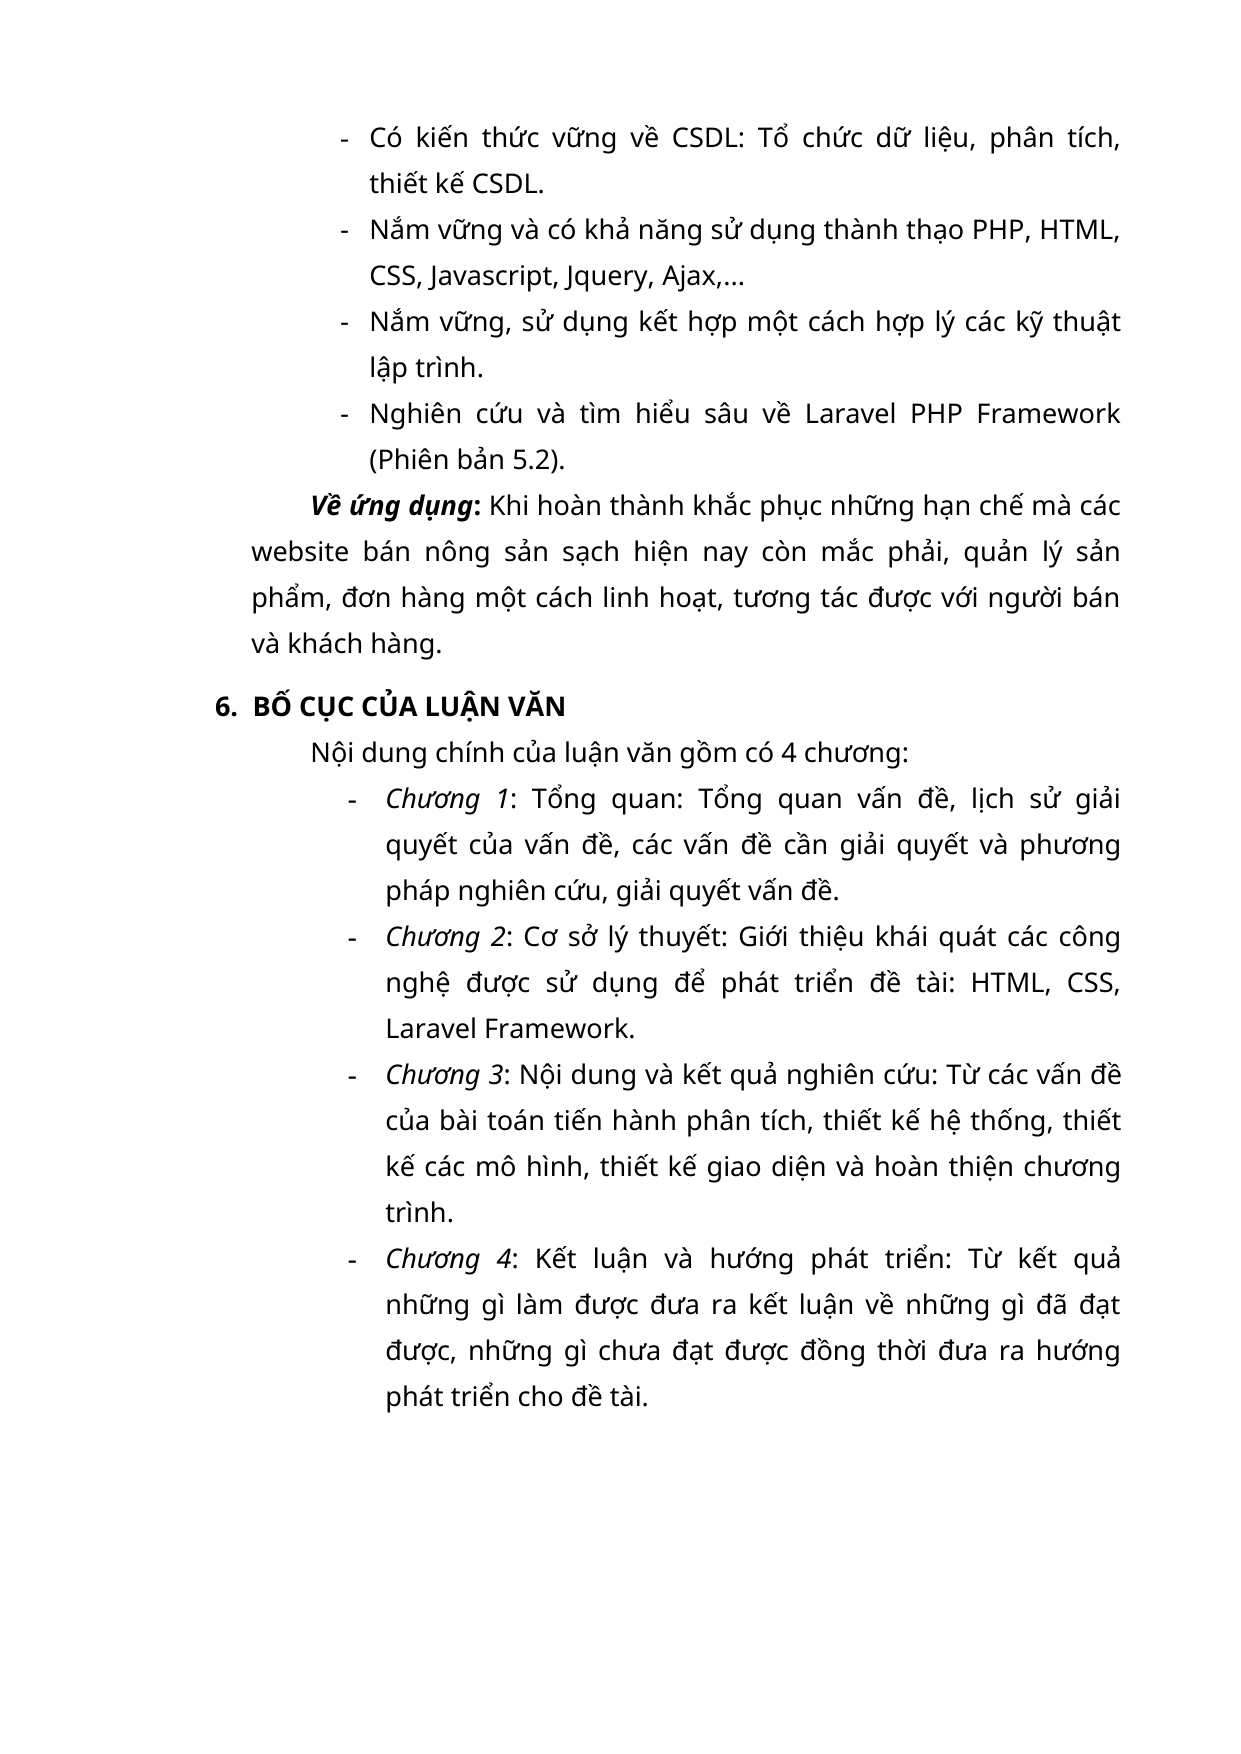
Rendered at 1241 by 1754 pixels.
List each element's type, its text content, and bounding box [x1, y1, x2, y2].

list Chương 4: Kết luận và hướng phát triển: Từ kết quả những gì làm được đưa ra kết luận về những gì đã đạt được, những gì chưa đạt được đồng thời đưa ra hướng phát triển cho đề tài. [348, 1240, 1122, 1415]
list Chương 1: Tổng quan: Tổng quan vấn đề, lịch sử giải quyết của vấn đề, các vấn đề cần giải quyết và phương pháp nghiên cứu, giải quyết vấn đề. [348, 779, 1122, 908]
list Chương 2: Cơ sở lý thuyết: Giới thiệu khái quát các công nghệ được sử dụng để phát triển đề tài: HTML, CSS, Laravel Framework. [348, 917, 1122, 1046]
list Chương 3: Nội dung và kết quả nghiên cứu: Từ các vấn đề của bài toán tiến hành phân tích, thiết kế hệ thống, thiết kế các mô hình, thiết kế giao diện và hoàn thiện chương trình. [348, 1056, 1122, 1231]
text Về ứng dụng: Khi hoàn thành khắc phục những hạn chế mà các website bán nông sản sạch hiện nay còn mắc phải, quản lý sản phẩm, đơn hàng một cách linh hoạt, tương tác được với người bán và khách hàng. [251, 486, 1122, 661]
list Có kiến thức vững về CSDL: Tổ chức dữ liệu, phân tích, thiết kế CSDL. [340, 118, 1122, 201]
list Nắm vững, sử dụng kết hợp một cách hợp lý các kỹ thuật lập trình. [340, 302, 1122, 385]
list Nắm vững và có khả năng sử dụng thành thạo PHP, HTML, CSS, Javascript, Jquery, Ajax,... [340, 210, 1122, 293]
list BỐ CỤC CỦA LUẬN VĂN [215, 687, 1122, 724]
list Nội dung chính của luận văn gồm có 4 chương: [266, 733, 1122, 770]
list Nghiên cứu và tìm hiểu sâu về Laravel PHP Framework (Phiên bản 5.2). [340, 394, 1122, 477]
